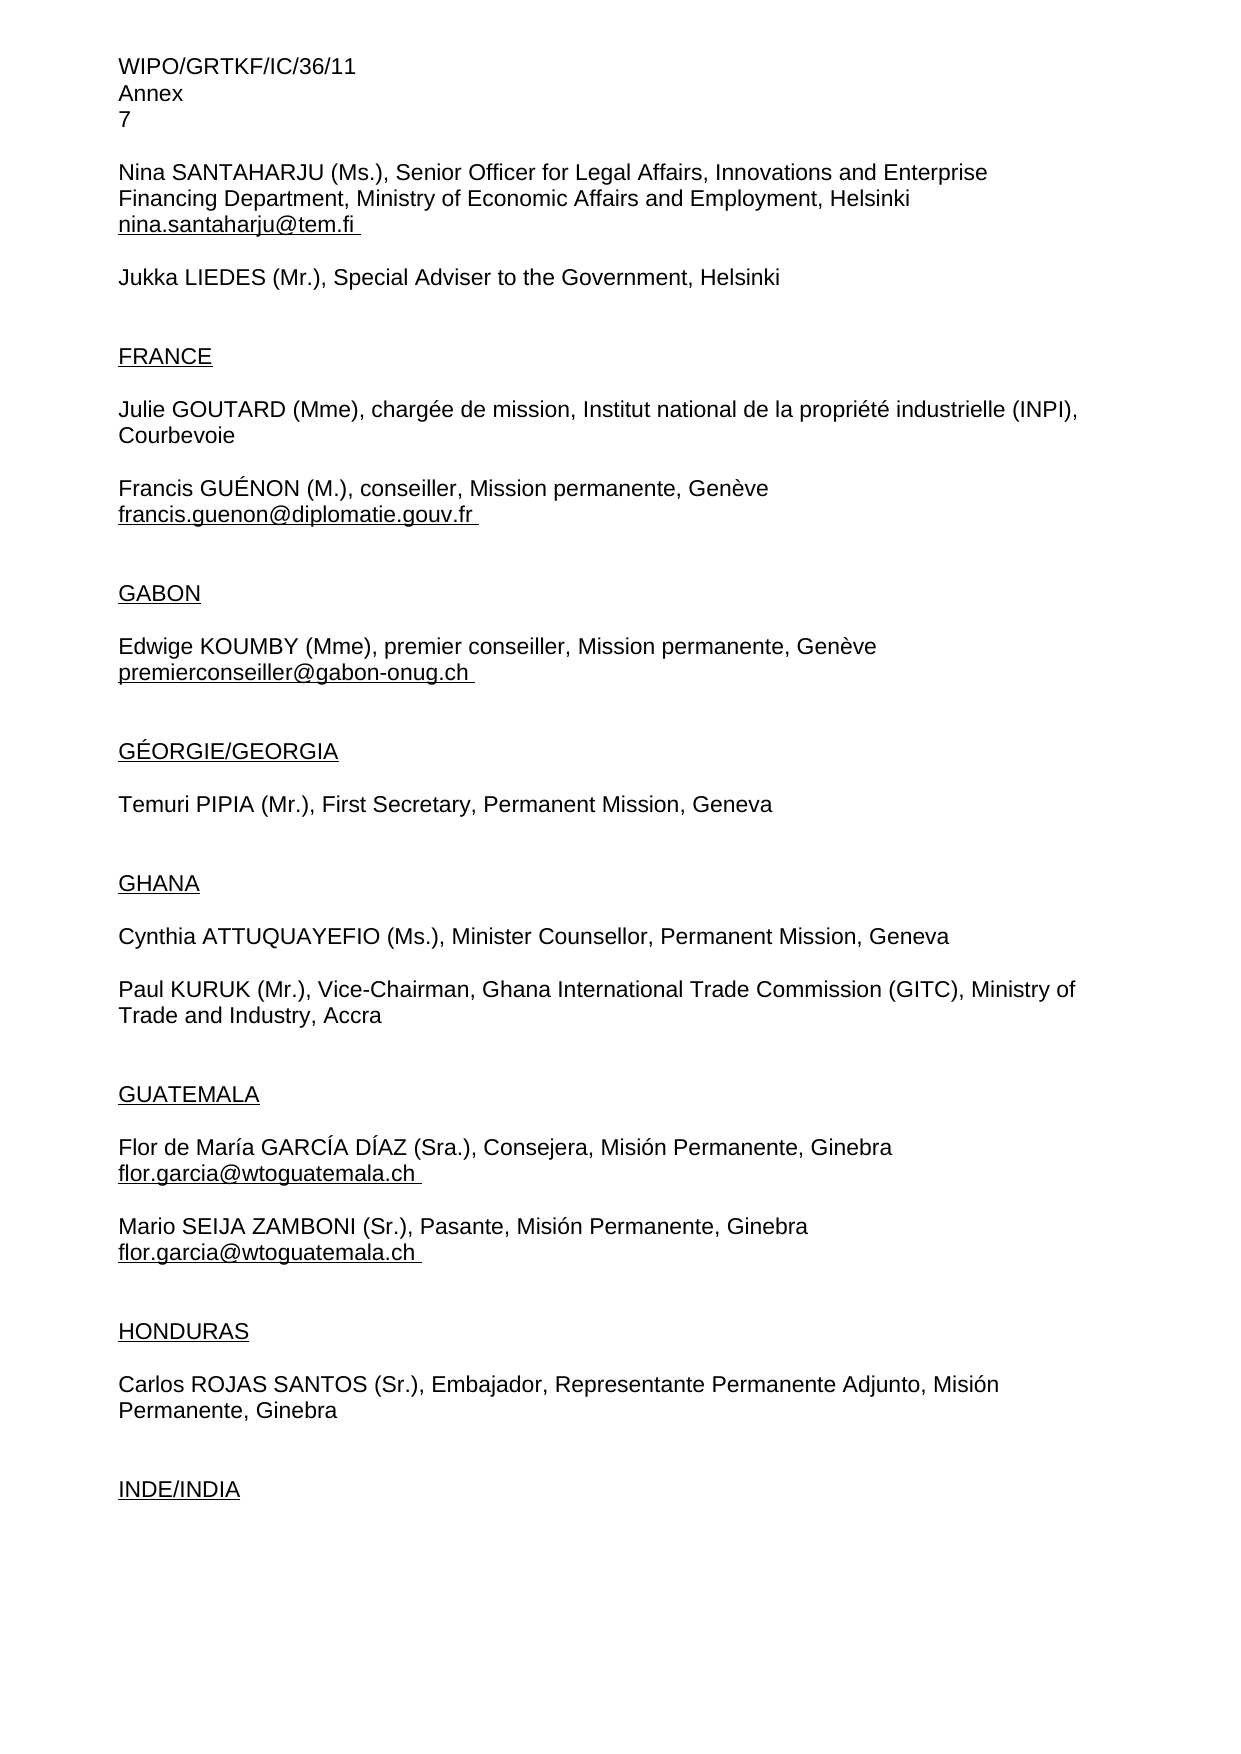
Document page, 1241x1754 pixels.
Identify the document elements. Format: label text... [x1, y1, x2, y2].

text GUATEMALA [118, 1081, 1092, 1107]
text Julie GOUTARD (Mme), chargée de mission, Institut national de la propriété industrielle (INPI), Courbevoie [118, 396, 1092, 448]
text INDE/INDIA [118, 1476, 1092, 1503]
text Edwige KOUMBY (Mme), premier conseiller, Mission permanente, Genève [118, 633, 1092, 659]
text FRANCE [118, 343, 1092, 369]
text HONDURAS [118, 1318, 1092, 1344]
text Flor de María GARCÍA DÍAZ (Sra.), Consejera, Misión Permanente, Ginebra [118, 1134, 1092, 1160]
text Temuri PIPIA (Mr.), First Secretary, Permanent Mission, Geneva [118, 791, 1092, 817]
text flor.garcia@wtoguatemala.ch [118, 1160, 1092, 1186]
text Mario SEIJA ZAMBONI (Sr.), Pasante, Misión Permanente, Ginebra [118, 1213, 1092, 1239]
text GÉORGIE/GEORGIA [118, 738, 1092, 765]
text GHANA [118, 870, 1092, 896]
text Paul KURUK (Mr.), Vice-Chairman, Ghana International Trade Commission (GITC), Ministry of Trade and Industry, Accra [118, 976, 1092, 1028]
text nina.santaharju@tem.fi [118, 211, 1092, 238]
text francis.guenon@diplomatie.gouv.fr [118, 501, 1092, 527]
text Jukka LIEDES (Mr.), Special Adviser to the Government, Helsinki [118, 264, 1092, 290]
text Carlos ROJAS SANTOS (Sr.), Embajador, Representante Permanente Adjunto, Misión Permanente, Ginebra [118, 1371, 1092, 1423]
text premierconseiller@gabon-onug.ch [118, 659, 1092, 686]
text Francis GUÉNON (M.), conseiller, Mission permanente, Genève [118, 475, 1092, 501]
text flor.garcia@wtoguatemala.ch [118, 1239, 1092, 1265]
text Nina SANTAHARJU (Ms.), Senior Officer for Legal Affairs, Innovations and Enterprise Financing Department, Ministry of Economic Affairs and Employment, Helsinki [118, 158, 1092, 211]
text GABON [118, 580, 1092, 607]
text Cynthia ATTUQUAYEFIO (Ms.), Minister Counsellor, Permanent Mission, Geneva [118, 923, 1092, 949]
